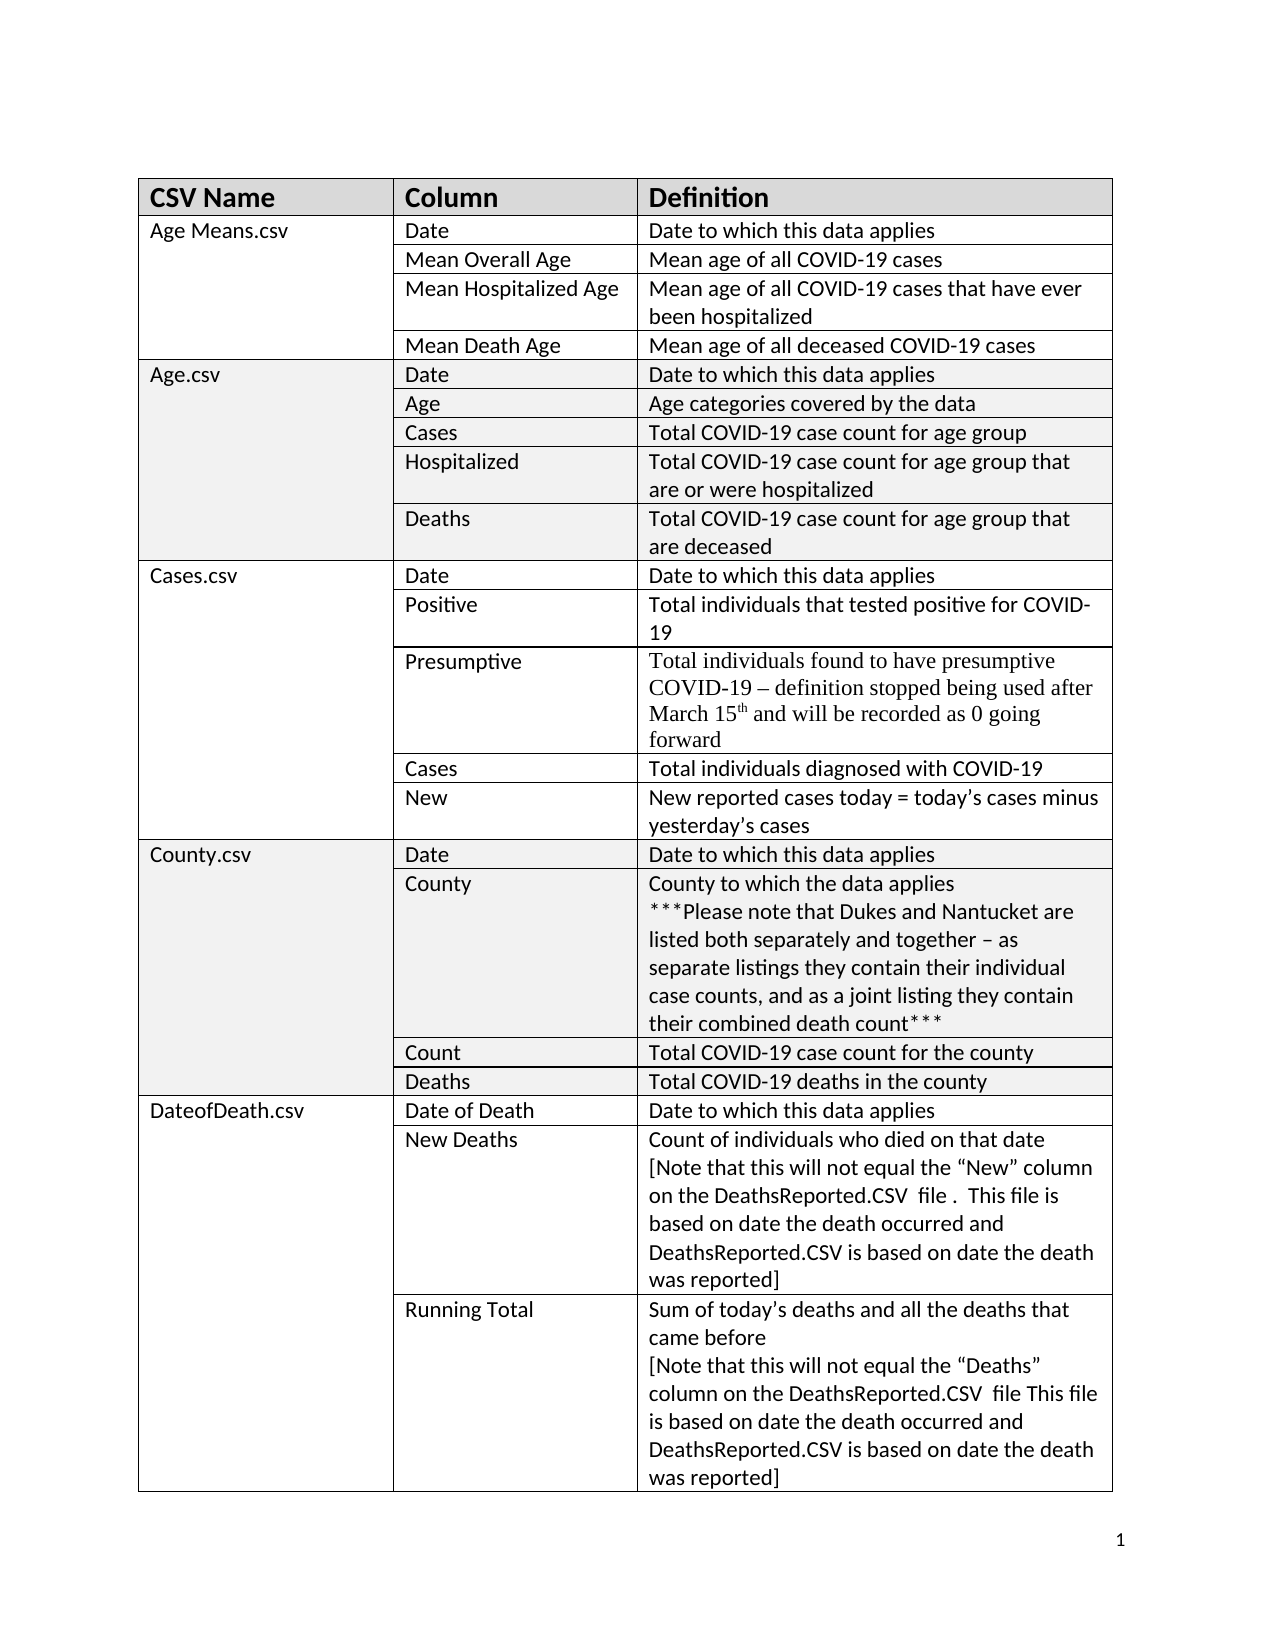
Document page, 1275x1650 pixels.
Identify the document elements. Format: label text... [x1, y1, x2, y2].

table_cell Total COVID-19 case count for age group that are or were hospitalized [638, 447, 1112, 503]
table_cell Date [394, 216, 637, 244]
table_cell County to which the data applies ***Please note that Dukes and Nantucket are listed both separately and together – as separate listings they contain their individual case counts, and as a joint listing they contain their combined death count*** [638, 869, 1112, 1037]
table_cell Mean age of all COVID-19 cases that have ever been hospitalized [638, 274, 1112, 330]
table_cell Total COVID-19 case count for age group [638, 418, 1112, 446]
table_cell Count [394, 1038, 637, 1066]
table_cell Total COVID-19 deaths in the county [638, 1068, 1112, 1095]
table_cell Count of individuals who died on that date [Note that this will not equal the “New” column on the DeathsReported.CSV file . This file is based on date the death occurred and DeathsReported.CSV is based on date the death was reported] [638, 1126, 1112, 1294]
table_cell New Deaths [394, 1126, 637, 1294]
table_cell Total individuals that tested positive for COVID-19 [638, 590, 1112, 646]
table_cell New [394, 783, 637, 839]
table_cell New reported cases today = today’s cases minus yesterday’s cases [638, 783, 1112, 839]
table_cell Mean Hospitalized Age [394, 274, 637, 330]
table_cell County [394, 869, 637, 1037]
table_cell Date to which this data applies [638, 1096, 1112, 1124]
table_cell Date of Death [394, 1096, 637, 1124]
table_cell Mean age of all deceased COVID-19 cases [638, 331, 1112, 359]
table_cell Age Means.csv [139, 216, 393, 359]
table_header Definition [638, 179, 1112, 215]
table_cell Date to which this data applies [638, 840, 1112, 868]
table_cell Date to which this data applies [638, 216, 1112, 244]
table_header CSV Name [139, 179, 393, 215]
table_cell Mean age of all COVID-19 cases [638, 245, 1112, 273]
table_cell Sum of today’s deaths and all the deaths that came before [Note that this will not equal the “Deaths” column on the DeathsReported.CSV file This file is based on date the death occurred and DeathsReported.CSV is based on date the death was reported] [638, 1295, 1112, 1491]
table_cell Deaths [394, 504, 637, 560]
table_cell County.csv [139, 840, 393, 1095]
table_cell Age.csv [139, 360, 393, 560]
table_cell Hospitalized [394, 447, 637, 503]
table_cell Total individuals diagnosed with COVID-19 [638, 754, 1112, 782]
table_cell Mean Death Age [394, 331, 637, 359]
table_cell Cases.csv [139, 561, 393, 839]
table_cell Cases [394, 754, 637, 782]
table_cell Cases [394, 418, 637, 446]
table_cell Running Total [394, 1295, 637, 1491]
table_cell Total individuals found to have presumptive COVID-19 – definition stopped being used after March 15th and will be recorded as 0 going forward [638, 648, 1112, 753]
table_cell Deaths [394, 1068, 637, 1095]
table_header Column [394, 179, 637, 215]
table_cell Age [394, 389, 637, 417]
table_cell Total COVID-19 case count for the county [638, 1038, 1112, 1066]
table_cell Positive [394, 590, 637, 646]
table_cell Mean Overall Age [394, 245, 637, 273]
table_cell Presumptive [394, 648, 637, 753]
table_cell Date [394, 561, 637, 589]
table_cell DateofDeath.csv [139, 1096, 393, 1491]
table_cell Date to which this data applies [638, 561, 1112, 589]
table_cell Date to which this data applies [638, 360, 1112, 388]
table_cell Date [394, 360, 637, 388]
table_cell Total COVID-19 case count for age group that are deceased [638, 504, 1112, 560]
table_cell Date [394, 840, 637, 868]
table_cell Age categories covered by the data [638, 389, 1112, 417]
